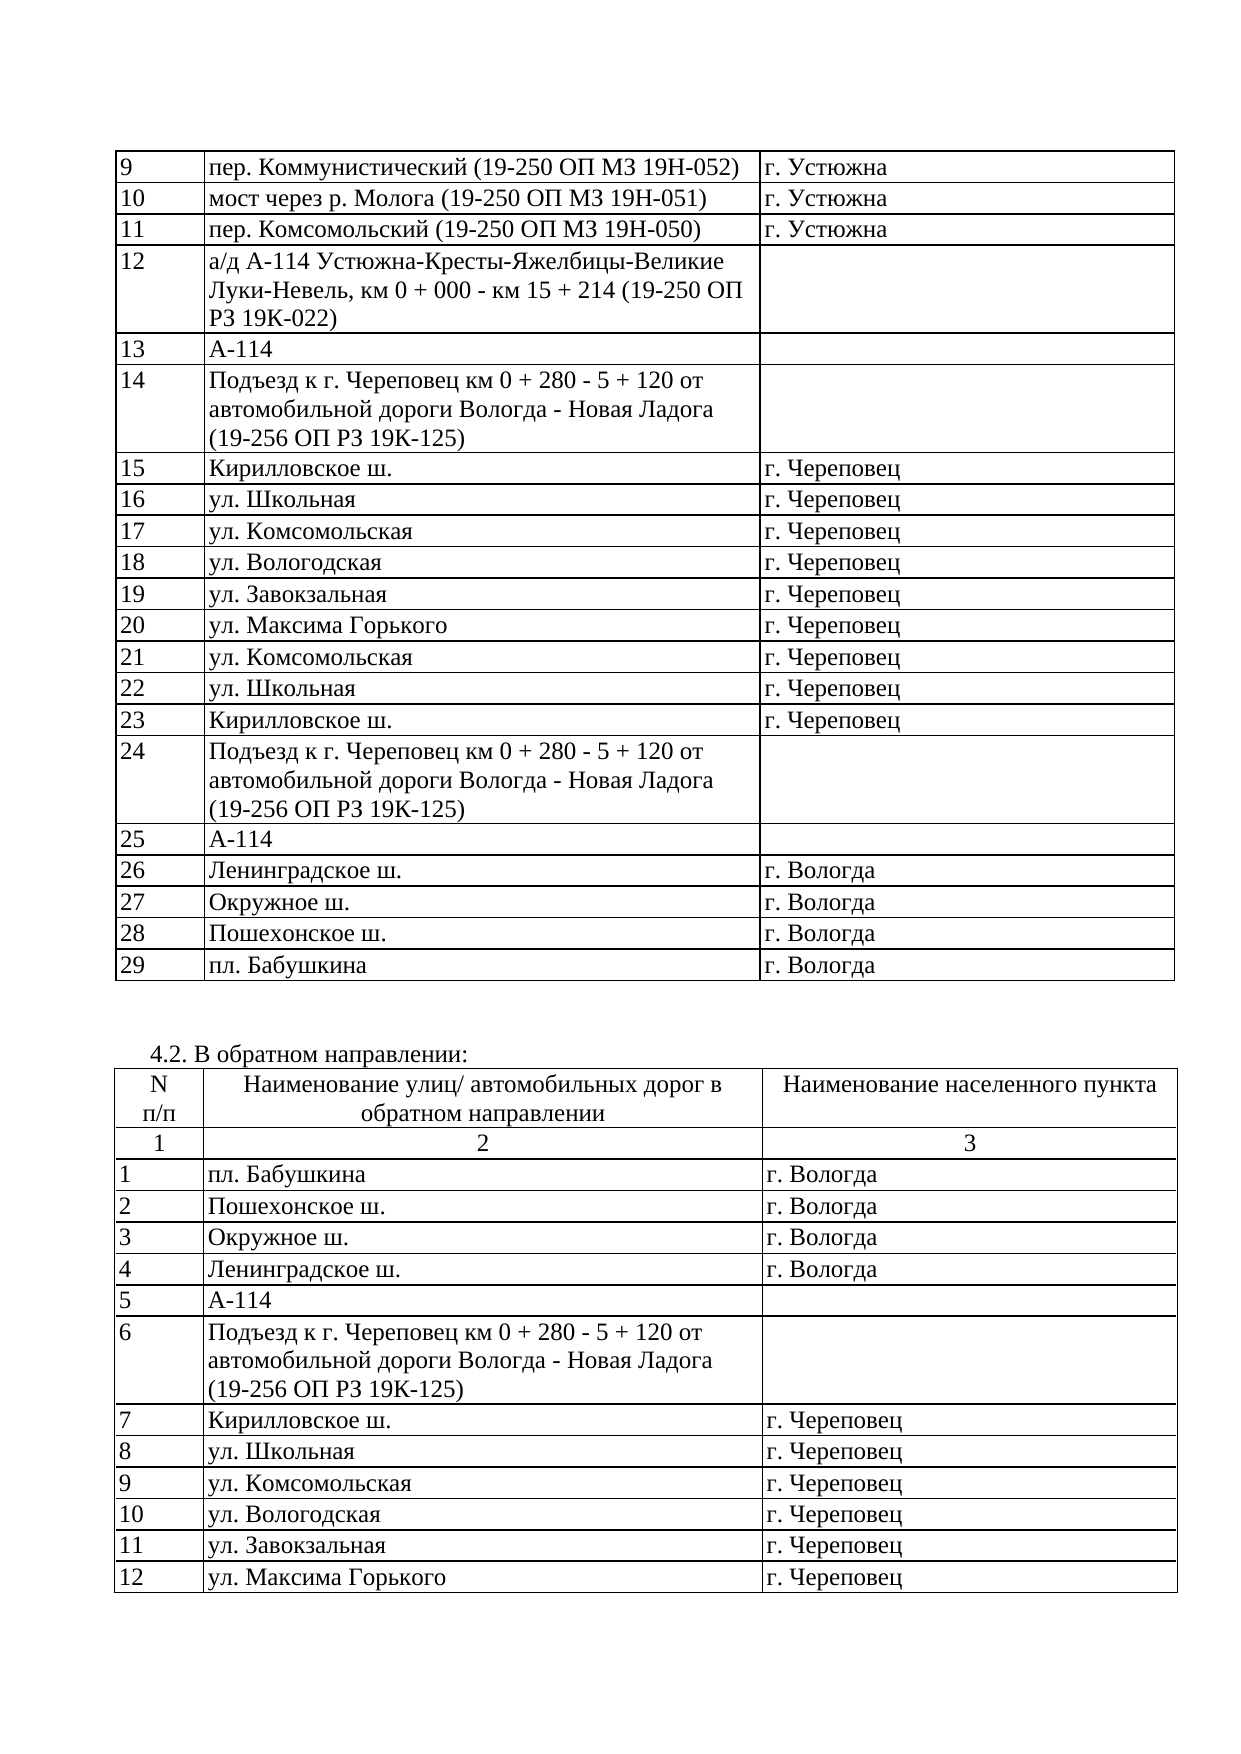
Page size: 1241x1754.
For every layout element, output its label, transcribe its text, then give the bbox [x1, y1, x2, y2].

table_cell г. Череповец [761, 453, 1174, 483]
table_cell г. Вологда [761, 856, 1174, 885]
table_cell 5 [115, 1285, 203, 1315]
table_header Наименование населенного пункта [763, 1069, 1177, 1127]
table_cell Подъезд к г. Череповец км 0 + 280 - 5 + 120 от автомобильной дороги Вологда - Новая Ладога (19-256 ОП РЗ 19К-125) [205, 736, 759, 822]
table_cell 21 [117, 642, 204, 672]
table_cell А-114 [204, 1286, 762, 1315]
table_cell Пошехонское ш. [204, 1191, 762, 1221]
table_cell 15 [117, 453, 204, 483]
table_cell 20 [117, 610, 204, 640]
table_cell г. Череповец [761, 579, 1174, 609]
table_cell 27 [117, 887, 204, 917]
table_cell ул. Комсомольская [205, 642, 759, 672]
table_cell 2 [204, 1128, 762, 1158]
table_cell 10 [117, 183, 204, 213]
table_cell Кирилловское ш. [205, 453, 759, 483]
table_cell 16 [117, 485, 204, 514]
table_cell 24 [117, 736, 204, 822]
table_cell 12 [117, 246, 204, 332]
table_cell ул. Завокзальная [205, 579, 759, 609]
table_cell г. Устюжна [761, 152, 1174, 181]
table_cell г. Череповец [761, 705, 1174, 734]
table_cell 1 [115, 1128, 203, 1158]
table_cell г. Череповец [763, 1529, 1177, 1560]
table_cell 18 [117, 547, 204, 577]
table_cell А-114 [205, 334, 759, 364]
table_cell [205, 183, 759, 213]
table_cell пер. Коммунистический (19-250 ОП МЗ 19Н-052) [205, 152, 759, 181]
table_cell 26 [117, 856, 204, 885]
table_cell г. Череповец [761, 547, 1174, 577]
table_cell [761, 365, 1174, 451]
table_cell ул. Комсомольская [204, 1468, 762, 1497]
table_cell г. Вологда [761, 887, 1174, 917]
table_cell 8 [115, 1436, 203, 1466]
table_cell г. Устюжна [761, 183, 1174, 213]
table_cell 23 [117, 705, 204, 734]
table_cell [761, 736, 1174, 822]
table_cell Кирилловское ш. [204, 1405, 762, 1434]
table_cell 11 [117, 215, 204, 244]
table_cell Окружное ш. [204, 1223, 762, 1252]
table_cell Ленинградское ш. [205, 856, 759, 885]
table_cell г. Череповец [763, 1466, 1177, 1497]
table_cell г. Вологда [763, 1158, 1177, 1189]
table_cell г. Череповец [761, 485, 1174, 514]
table_cell г. Вологда [763, 1190, 1177, 1221]
table_cell Кирилловское ш. [205, 705, 759, 734]
table_cell 3 [763, 1127, 1177, 1158]
table_cell 6 [115, 1316, 203, 1403]
table_cell ул. Школьная [205, 673, 759, 703]
table_cell 9 [117, 152, 204, 181]
table_cell 7 [115, 1404, 203, 1434]
table_cell г. Череповец [761, 642, 1174, 672]
table_cell 2 [115, 1191, 203, 1221]
table_cell Ленинградское ш. [204, 1254, 762, 1284]
table_cell г. Череповец [761, 610, 1174, 640]
table_cell пл. Бабушкина [205, 950, 759, 980]
table_cell г. Вологда [761, 950, 1174, 980]
table_cell г. Череповец [763, 1403, 1177, 1434]
table_cell Окружное ш. [205, 887, 759, 917]
text 4.2. В обратном направлении: [150, 1039, 1090, 1067]
table_cell [763, 1284, 1177, 1315]
table_cell 3 [115, 1222, 203, 1252]
table_cell г. Устюжна [761, 215, 1174, 244]
table_cell а/д А-114 Устюжна-Кресты-Яжелбицы-Великие Луки-Невель, км 0 + 000 - км 15 + 214 (19-250 ОП РЗ 19К-022) [205, 246, 759, 332]
table_cell А-114 [205, 824, 759, 854]
table_header Наименование улиц/ автомобильных дорог в обратном направлении [204, 1069, 762, 1127]
table_cell 28 [117, 918, 204, 948]
table_cell Подъезд к г. Череповец км 0 + 280 - 5 + 120 от автомобильной дороги Вологда - Новая Ладога (19-256 ОП РЗ 19К-125) [204, 1317, 762, 1403]
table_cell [205, 215, 759, 244]
table_cell ул. Комсомольская [205, 516, 759, 546]
table_cell 4 [115, 1254, 203, 1284]
table_cell ул. Вологодская [205, 547, 759, 577]
table_cell пл. Бабушкина [204, 1160, 762, 1189]
table_cell ул. Максима Горького [204, 1562, 762, 1592]
table_cell [761, 334, 1174, 364]
table_cell 11 [115, 1530, 203, 1560]
table_cell г. Вологда [763, 1253, 1177, 1284]
table_cell Подъезд к г. Череповец км 0 + 280 - 5 + 120 от автомобильной дороги Вологда - Новая Ладога (19-256 ОП РЗ 19К-125) [205, 365, 759, 451]
table_cell 10 [115, 1499, 203, 1529]
table_cell г. Череповец [761, 673, 1174, 703]
table_cell 1 [115, 1159, 203, 1189]
table_cell 29 [117, 950, 204, 980]
table_cell Пошехонское ш. [205, 918, 759, 948]
table_cell [763, 1315, 1177, 1403]
table_cell [761, 824, 1174, 854]
table_cell 22 [117, 673, 204, 703]
table_cell ул. Школьная [204, 1436, 762, 1466]
table_cell 14 [117, 365, 204, 451]
table_cell г. Вологда [763, 1221, 1177, 1252]
table_cell 17 [117, 516, 204, 546]
table_cell г. Череповец [763, 1560, 1177, 1592]
table_cell 9 [115, 1467, 203, 1497]
table_cell г. Вологда [761, 918, 1174, 948]
table_cell ул. Вологодская [204, 1499, 762, 1529]
table_cell ул. Максима Горького [205, 610, 759, 640]
table_cell 25 [117, 824, 204, 854]
table_cell ул. Завокзальная [204, 1531, 762, 1560]
table_header N п/п [115, 1069, 203, 1127]
table_cell г. Череповец [763, 1498, 1177, 1529]
table_cell 12 [115, 1561, 203, 1592]
table_cell 13 [117, 334, 204, 364]
table_cell г. Череповец [763, 1435, 1177, 1466]
table_cell ул. Школьная [205, 485, 759, 514]
table_cell [761, 246, 1174, 332]
table_cell 19 [117, 579, 204, 609]
table_cell г. Череповец [761, 516, 1174, 546]
